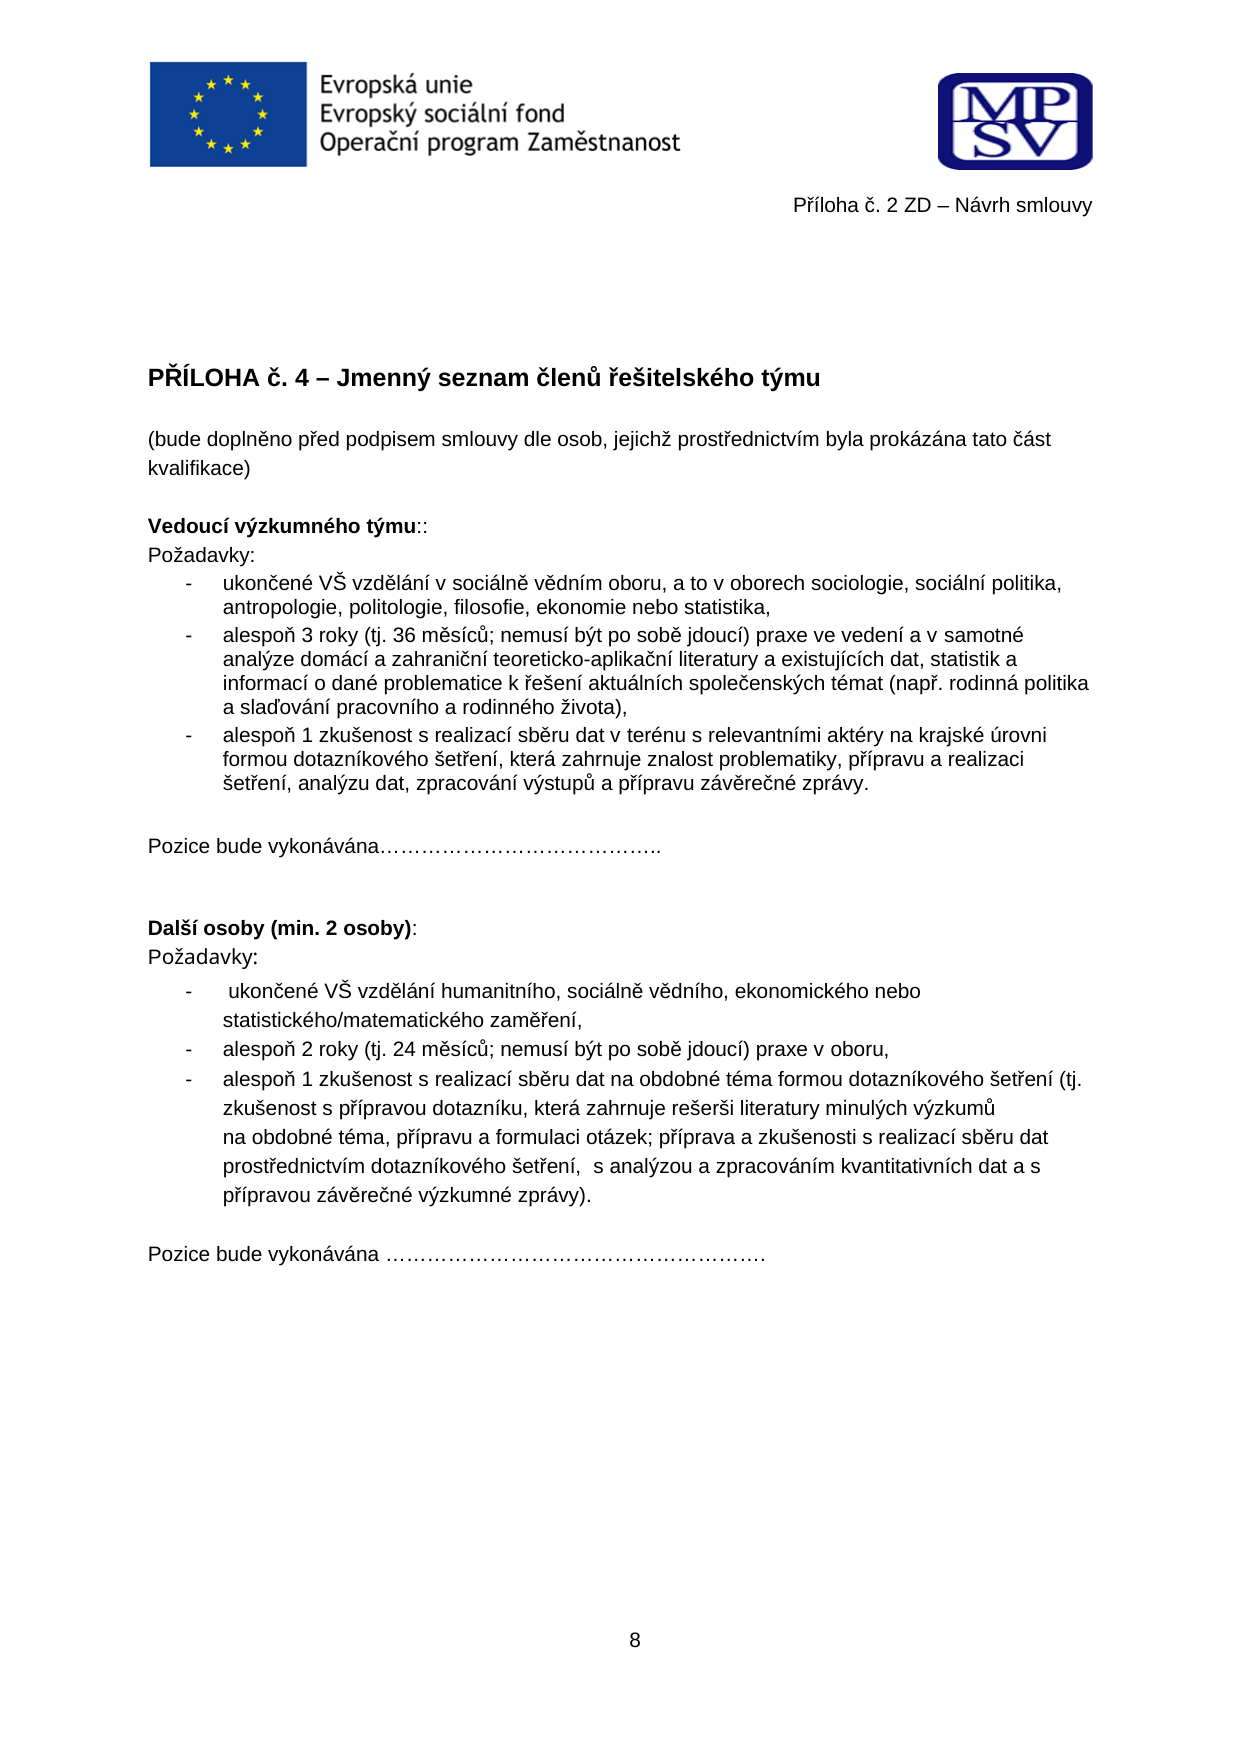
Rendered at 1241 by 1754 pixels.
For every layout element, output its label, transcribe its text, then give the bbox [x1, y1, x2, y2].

list ukončené VŠ vzdělání humanitního, sociálně vědního, ekonomického nebo statistického/matematického zaměření, [185, 974, 1092, 1032]
list PŘÍLOHA č. 4 – Jmenný seznam členů řešitelského týmu [148, 363, 1092, 392]
list (bude doplněno před podpisem smlouvy dle osob, jejichž prostřednictvím byla prokázána tato část kvalifikace) [148, 421, 1092, 479]
text Požadavky: [148, 942, 1092, 971]
list Pozice bude vykonávána ………………………………………………. [148, 1236, 1092, 1265]
picture [147, 59, 681, 170]
list alespoň 3 roky (tj. 36 měsíců; nemusí být po sobě jdoucí) praxe ve vedení a v samotné analýze domácí a zahraniční teoreticko-aplikační literatury a existujících dat, statistik a informací o dané problematice k řešení aktuálních společenských témat (např. rodinná politika a slaďování pracovního a rodinného života), [185, 623, 1092, 719]
list alespoň 2 roky (tj. 24 měsíců; nemusí být po sobě jdoucí) praxe v oboru, [185, 1032, 1092, 1061]
list Pozice bude vykonávána………………………………….. [148, 828, 1092, 858]
list ukončené VŠ vzdělání v sociálně vědním oboru, a to v oborech sociologie, sociální politika, antropologie, politologie, filosofie, ekonomie nebo statistika, [185, 571, 1092, 619]
list alespoň 1 zkušenost s realizací sběru dat v terénu s relevantními aktéry na krajské úrovni formou dotazníkového šetření, která zahrnuje znalost problematiky, přípravu a realizaci šetření, analýzu dat, zpracování výstupů a přípravu závěrečné zprávy. [185, 723, 1092, 795]
text Další osoby (min. 2 osoby): [148, 916, 1092, 940]
list Požadavky: [148, 538, 1092, 567]
picture [938, 73, 1093, 170]
list alespoň 1 zkušenost s realizací sběru dat na obdobné téma formou dotazníkového šetření (tj. zkušenost s přípravou dotazníku, která zahrnuje rešerši literatury minulých výzkumů na obdobné téma, přípravu a formulaci otázek; příprava a zkušenosti s realizací sběru dat prostřednictvím dotazníkového šetření, s analýzou a zpracováním kvantitativních dat a s přípravou závěrečné výzkumné zprávy). [185, 1061, 1090, 1207]
list Vedoucí výzkumného týmu:: [148, 509, 1092, 538]
